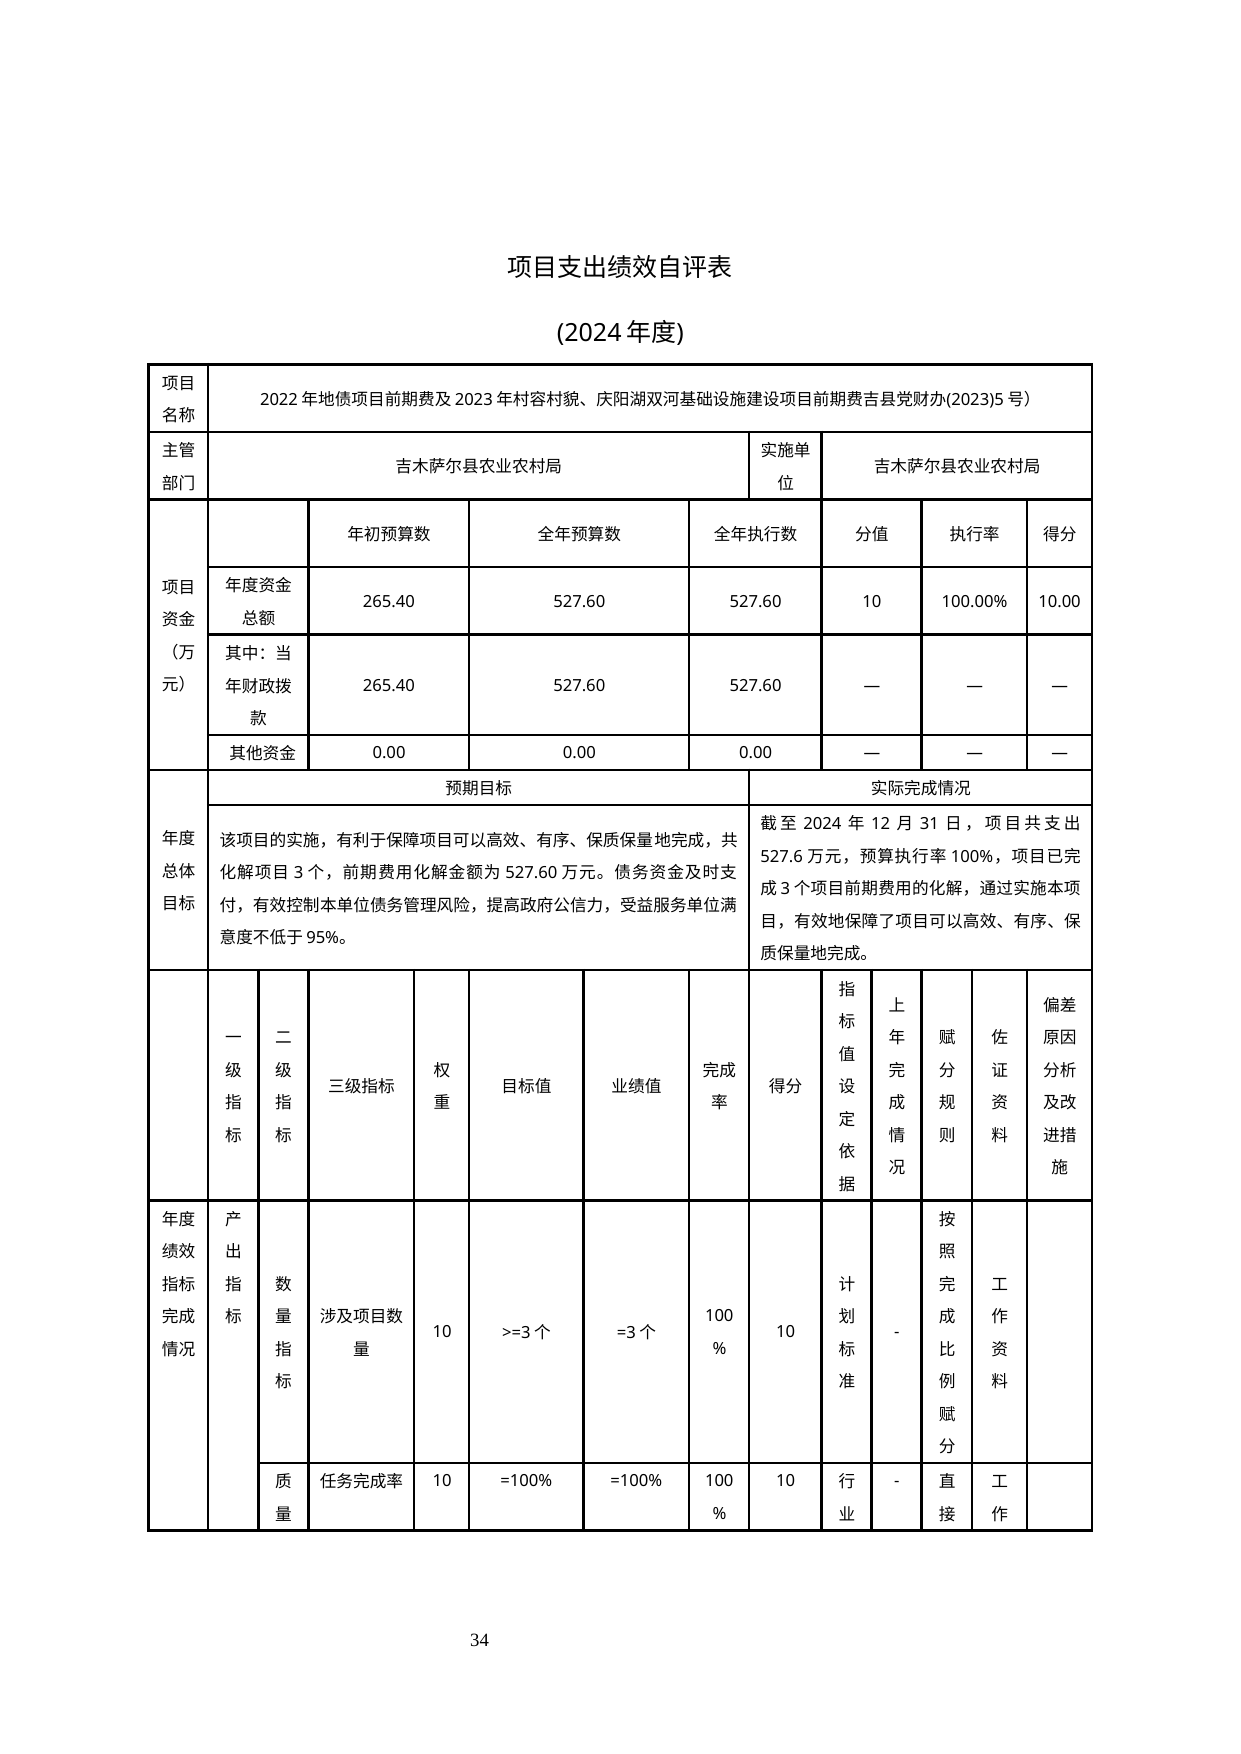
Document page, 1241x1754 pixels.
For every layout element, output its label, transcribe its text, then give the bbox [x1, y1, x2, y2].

table_cell 527.60 [690, 568, 820, 633]
table_cell 主管部门 [150, 433, 207, 498]
table_cell 100.00% [923, 568, 1026, 633]
table_cell 2022年地债项目前期费及2023年村容村貌、庆阳湖双河基础设施建设项目前期费吉县党财办(2023)5号） [209, 366, 1091, 431]
table_cell 任务完成率 [310, 1464, 413, 1529]
table_header 项目支出绩效自评表 [148, 233, 1092, 298]
table_cell 分值 [823, 501, 920, 566]
table_cell — [923, 636, 1026, 733]
table_cell 工作资料 [973, 1202, 1026, 1461]
table_cell 0.00 [470, 736, 688, 768]
table_cell 上年完成情况 [873, 971, 920, 1199]
table_cell 指标值设定依据 [823, 971, 870, 1199]
table_cell 10 [750, 1202, 820, 1461]
table_cell 完成率 [690, 971, 748, 1199]
table_cell 项目名称 [150, 366, 207, 431]
table_cell 吉木萨尔县农业农村局 [823, 433, 1091, 498]
table_cell 权重 [415, 971, 468, 1199]
table_cell 年度绩效指标完成情况 [150, 1202, 207, 1529]
table_cell 10 [415, 1202, 468, 1461]
table_cell [1028, 1202, 1091, 1461]
table_cell 实施单位 [750, 433, 820, 498]
table_cell 100% [690, 1464, 748, 1529]
table_cell 涉及项目数量 [310, 1202, 413, 1461]
table_cell 0.00 [310, 736, 468, 768]
table_cell 偏差原因分析及改进措施 [1028, 971, 1091, 1199]
table_cell =100% [585, 1464, 688, 1529]
table_cell 其他资金 [209, 736, 307, 768]
table_cell 年度总体目标 [150, 771, 207, 969]
table_cell (2024年度) [148, 298, 1092, 363]
table_cell [1028, 1464, 1091, 1529]
table_cell 业绩值 [585, 971, 688, 1199]
table_cell [150, 971, 207, 1199]
table_cell 265.40 [310, 636, 468, 733]
table_cell 按照完成比例赋分 [923, 1202, 971, 1461]
table_cell 得分 [1028, 501, 1091, 566]
table_cell 截至2024年12月31日，项目共支出527.6万元，预算执行率100%，项目已完成3个项目前期费用的化解，通过实施本项目，有效地保障了项目可以高效、有序、保质保量地完成。 [750, 806, 1091, 969]
table_cell 预期目标 [209, 771, 748, 804]
table_cell 10.00 [1028, 568, 1091, 633]
table_cell 工作资料 [973, 1464, 1026, 1529]
table_cell 产出指标 [209, 1202, 257, 1529]
table_cell 全年执行数 [690, 501, 820, 566]
table_cell 数量指标 [260, 1202, 307, 1461]
table_cell 行业标准 [823, 1464, 870, 1529]
table_cell - [873, 1464, 920, 1529]
table_cell 质量指标 [260, 1464, 307, 1529]
table_cell 赋分规则 [923, 971, 971, 1199]
table_cell 265.40 [310, 568, 468, 633]
table_cell 得分 [750, 971, 820, 1199]
table_cell =100% [470, 1464, 582, 1529]
table_cell 全年预算数 [470, 501, 688, 566]
table_cell — [823, 636, 920, 733]
table_cell — [923, 736, 1026, 768]
table_cell 年初预算数 [310, 501, 468, 566]
table_cell 直接赋分 [923, 1464, 971, 1529]
table_cell 527.60 [690, 636, 820, 733]
table_cell 100% [690, 1202, 748, 1461]
table_cell — [823, 736, 920, 768]
table_cell 项目资金（万元） [150, 501, 207, 768]
table_cell =3个 [585, 1202, 688, 1461]
table_cell 0.00 [690, 736, 820, 768]
table_cell 527.60 [470, 568, 688, 633]
table_cell 年度资金总额 [209, 568, 307, 633]
table_cell >=3个 [470, 1202, 582, 1461]
table_cell — [1028, 736, 1091, 768]
table_cell 计划标准 [823, 1202, 870, 1461]
table_cell 二级指标 [260, 971, 307, 1199]
table_cell 佐证资料 [973, 971, 1026, 1199]
table_cell 实际完成情况 [750, 771, 1091, 804]
table_cell 10 [750, 1464, 820, 1529]
table_cell 527.60 [470, 636, 688, 733]
table_cell [209, 501, 307, 566]
table_cell 执行率 [923, 501, 1026, 566]
table_cell 目标值 [470, 971, 582, 1199]
table_cell 吉木萨尔县农业农村局 [209, 433, 748, 498]
table_cell 10 [415, 1464, 468, 1529]
table_cell 其中：当年财政拨款 [209, 636, 307, 733]
table_cell 三级指标 [310, 971, 413, 1199]
table_cell 一级指标 [209, 971, 257, 1199]
table_cell 该项目的实施，有利于保障项目可以高效、有序、保质保量地完成，共化解项目3个，前期费用化解金额为527.60万元。债务资金及时支付，有效控制本单位债务管理风险，提高政府公信力，受益服务单位满意度不低于95%。 [209, 806, 748, 969]
table_cell — [1028, 636, 1091, 733]
table_cell - [873, 1202, 920, 1461]
table_cell 10 [823, 568, 920, 633]
